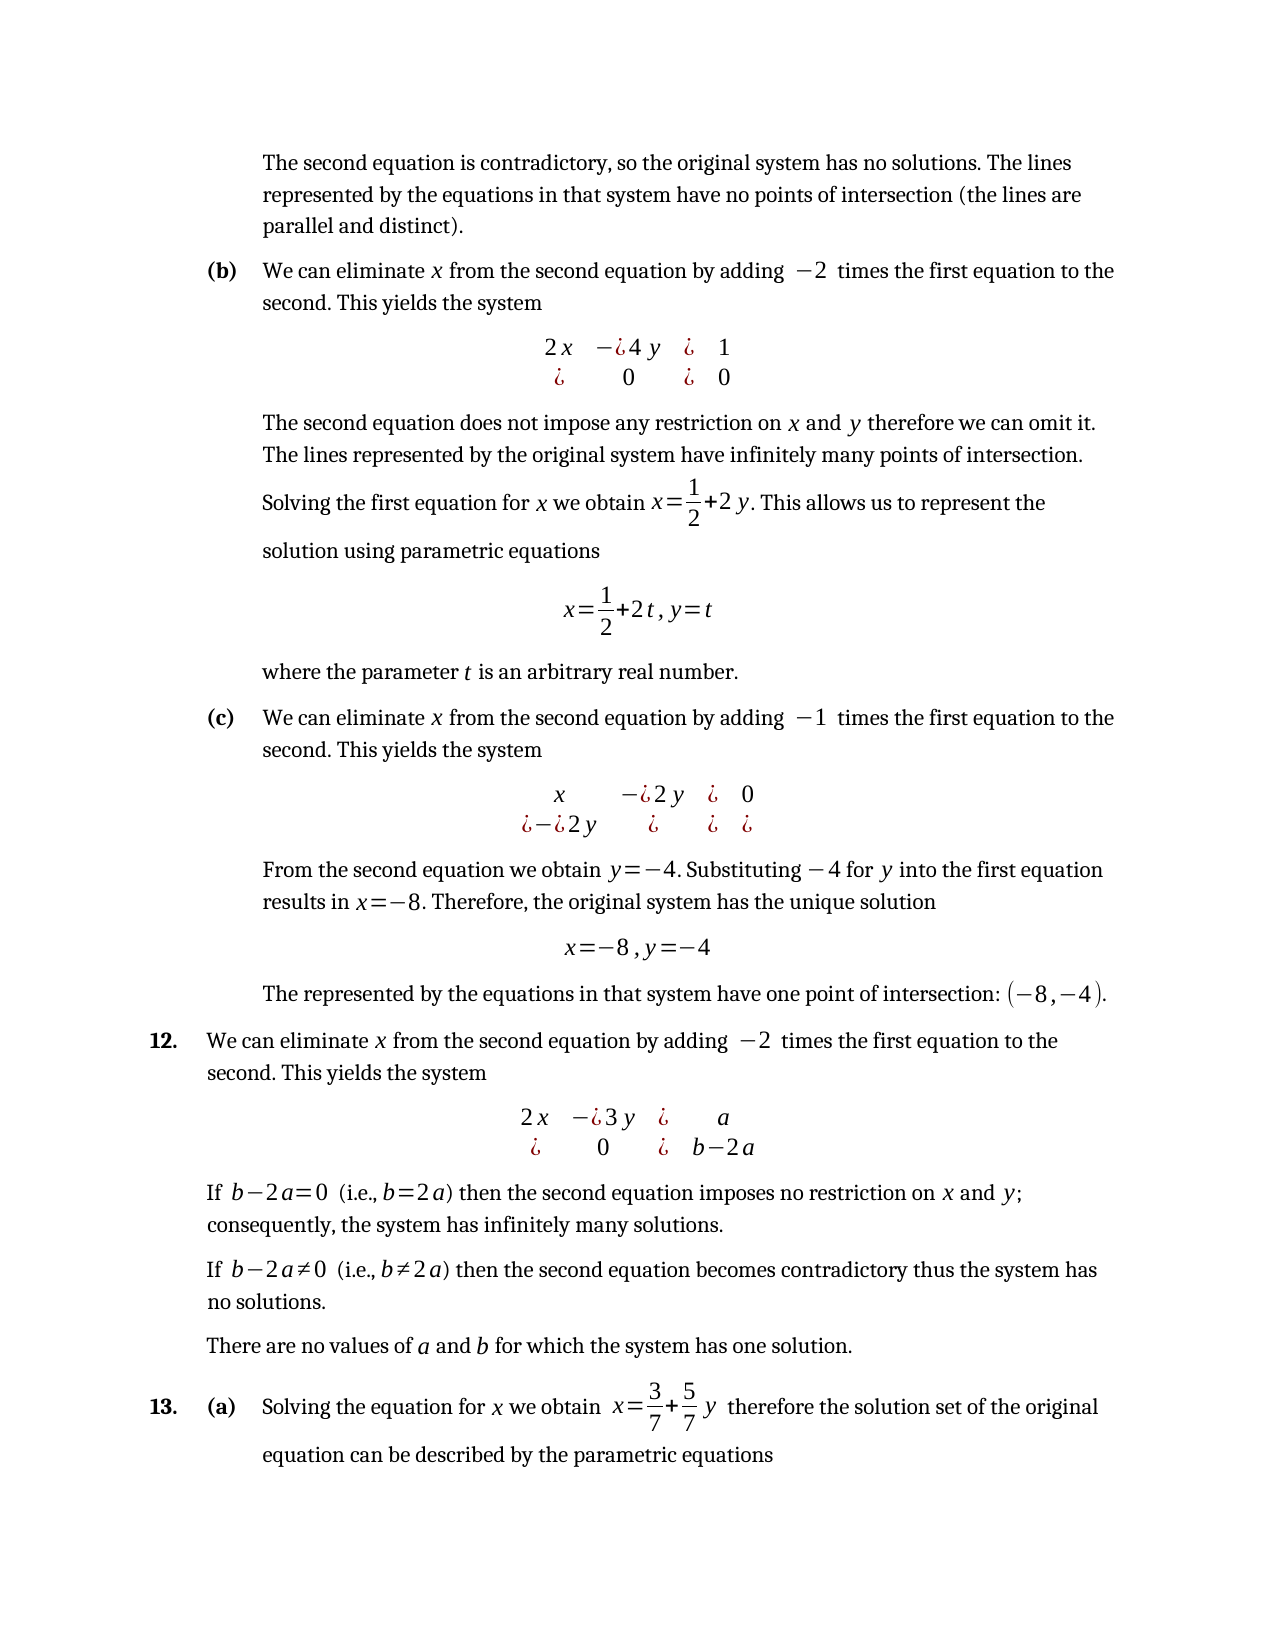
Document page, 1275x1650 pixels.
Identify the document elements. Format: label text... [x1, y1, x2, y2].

text The second equation does not impose any restriction on and therefore we can omit it. The lines represented by the original system have infinitely many points of intersection. Solving the first equation for we obtain . This allows us to represent the solution using parametric equations [150, 409, 1125, 564]
text If (i.e., ) then the second equation becomes contradictory thus the system has no solutions. [150, 1256, 1125, 1315]
text (c) We can eliminate from the second equation by adding times the first equation to the second. This yields the system [150, 704, 1125, 763]
text The represented by the equations in that system have one point of intersection: . [150, 979, 1125, 1009]
text There are no values of and for which the system has one solution. [150, 1333, 1125, 1360]
text where the parameter is an arbitrary real number. [150, 658, 1125, 686]
text The second equation is contradictory, so the original system has no solutions. The lines represented by the equations in that system have no points of intersection (the lines are parallel and distinct). [150, 150, 1125, 239]
text 12. We can eliminate from the second equation by adding times the first equation to the second. This yields the system [150, 1027, 1125, 1086]
text (b) We can eliminate from the second equation by adding times the first equation to the second. This yields the system [150, 257, 1125, 316]
text 13. (a) Solving the equation for we obtain therefore the solution set of the original equation can be described by the parametric equations [150, 1378, 1125, 1468]
text If (i.e., ) then the second equation imposes no restriction on and ; consequently, the system has infinitely many solutions. [150, 1179, 1125, 1238]
text From the second equation we obtain . Substituting for into the first equation results in . Therefore, the original system has the unique solution [150, 856, 1125, 916]
